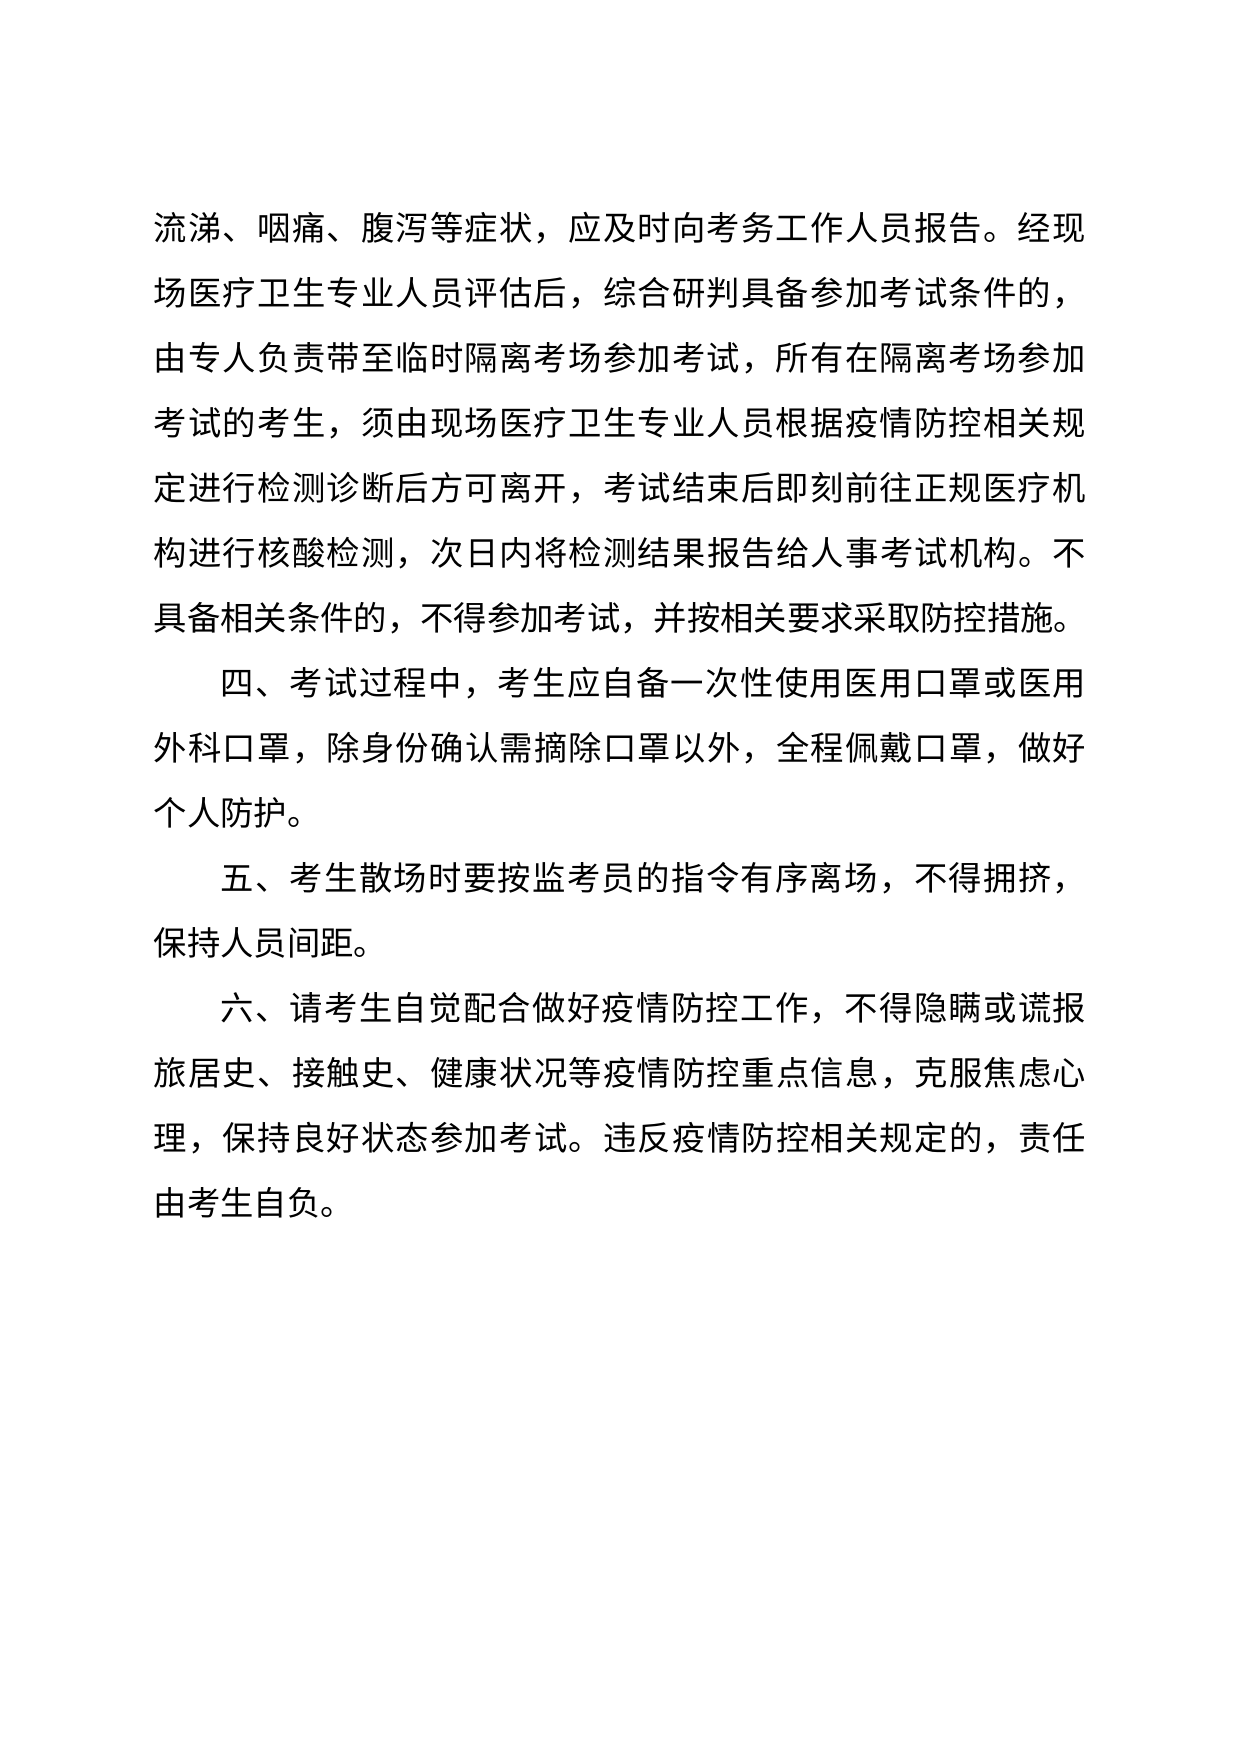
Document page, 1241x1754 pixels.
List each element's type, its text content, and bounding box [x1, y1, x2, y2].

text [153, 193, 1087, 648]
text 六、请考生自觉配合做好疫情防控工作，不得隐瞒或谎报旅居史、接触史、健康状况等疫情防控重点信息，克服焦虑心理，保持良好状态参加考试。违反疫情防控相关规定的，责任由考生自负。 [153, 973, 1087, 1233]
text 四、考试过程中，考生应自备一次性使用医用口罩或医用外科口罩，除身份确认需摘除口罩以外，全程佩戴口罩，做好个人防护。 [153, 648, 1087, 843]
text 五、考生散场时要按监考员的指令有序离场，不得拥挤，保持人员间距。 [153, 843, 1087, 973]
